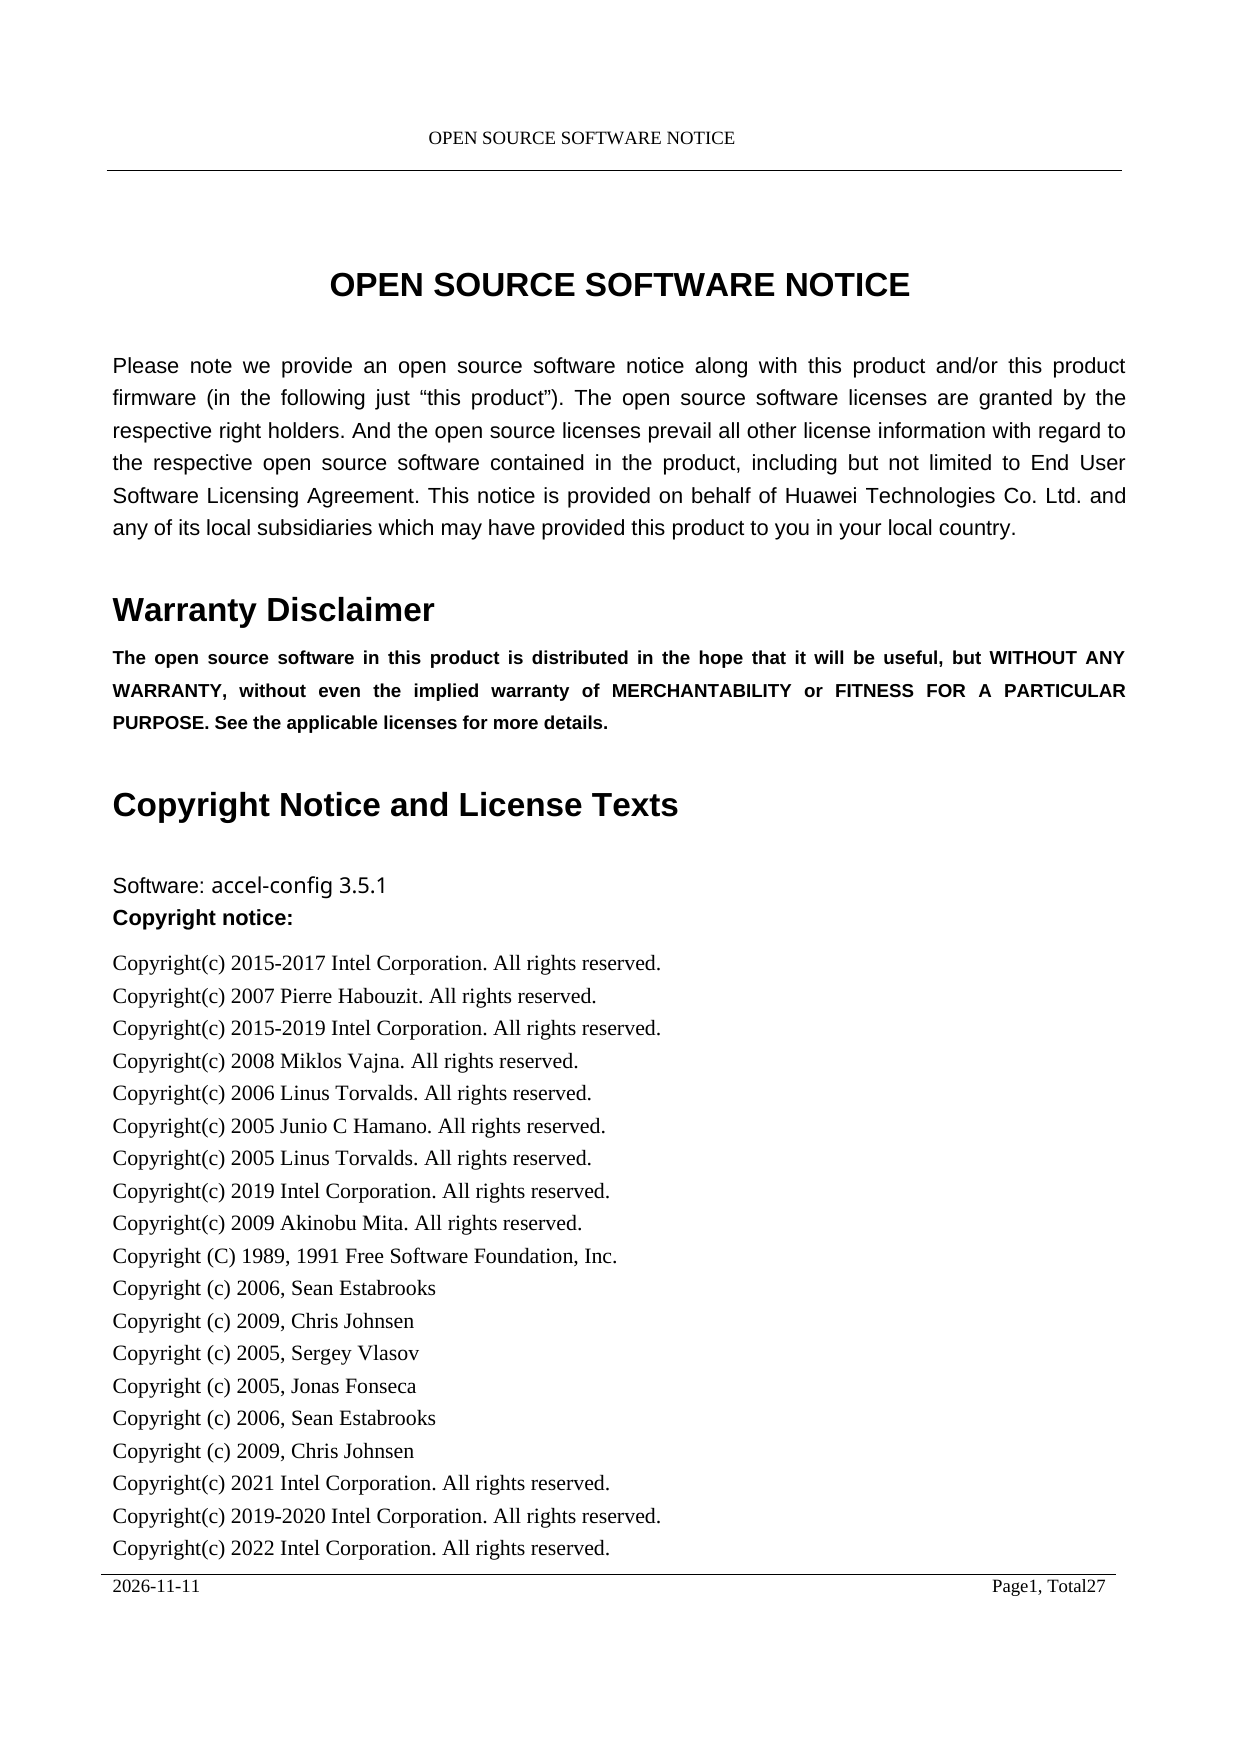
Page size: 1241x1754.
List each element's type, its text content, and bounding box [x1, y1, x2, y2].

text Copyright (C) 1989, 1991 Free Software Foundation, Inc. [112, 1239, 1128, 1272]
text Copyright Notice and License Texts [112, 771, 1128, 836]
text Copyright(c) 2015-2019 Intel Corporation. All rights reserved. [112, 1012, 1128, 1044]
text Copyright(c) 2021 Intel Corporation. All rights reserved. [112, 1467, 1128, 1499]
text Software: accel-config 3.5.1 [112, 869, 1128, 901]
text Copyright(c) 2019-2020 Intel Corporation. All rights reserved. [112, 1499, 1128, 1532]
text Copyright (c) 2009, Chris Johnsen [112, 1304, 1128, 1337]
text Copyright(c) 2008 Miklos Vajna. All rights reserved. [112, 1044, 1128, 1077]
text Copyright(c) 2022 Intel Corporation. All rights reserved. [112, 1532, 1128, 1564]
text Copyright(c) 2007 Pierre Habouzit. All rights reserved. [112, 979, 1128, 1012]
text Copyright notice: [112, 901, 1128, 934]
text Copyright(c) 2006 Linus Torvalds. All rights reserved. [112, 1077, 1128, 1109]
text Copyright(c) 2015-2017 Intel Corporation. All rights reserved. [112, 947, 1128, 979]
text Warranty Disclaimer [112, 576, 1128, 641]
text OPEN SOURCE SOFTWARE NOTICE [112, 251, 1128, 316]
text Copyright(c) 2005 Linus Torvalds. All rights reserved. [112, 1142, 1128, 1174]
text Please note we provide an open source software notice along with this product and/or this product firmware (in the following just “this product”). The open source software licenses are granted by the respective right holders. And the open source licenses prevail all other license information with regard to the respective open source software contained in the product, including but not limited to End User Software Licensing Agreement. This notice is provided on behalf of Huawei Technologies Co. Ltd. and any of its local subsidiaries which may have provided this product to you in your local country. [112, 349, 1128, 544]
text The open source software in this product is distributed in the hope that it will be useful, but WITHOUT ANY WARRANTY, without even the implied warranty of MERCHANTABILITY or FITNESS FOR A PARTICULAR PURPOSE. See the applicable licenses for more details. [112, 641, 1128, 739]
text Copyright (c) 2005, Sergey Vlasov [112, 1337, 1128, 1369]
text Copyright (c) 2009, Chris Johnsen [112, 1434, 1128, 1467]
text Copyright(c) 2005 Junio C Hamano. All rights reserved. [112, 1109, 1128, 1142]
text Copyright (c) 2005, Jonas Fonseca [112, 1369, 1128, 1402]
text Copyright (c) 2006, Sean Estabrooks [112, 1272, 1128, 1304]
text Copyright(c) 2009 Akinobu Mita. All rights reserved. [112, 1207, 1128, 1239]
text Copyright(c) 2019 Intel Corporation. All rights reserved. [112, 1174, 1128, 1207]
text Copyright (c) 2006, Sean Estabrooks [112, 1402, 1128, 1434]
